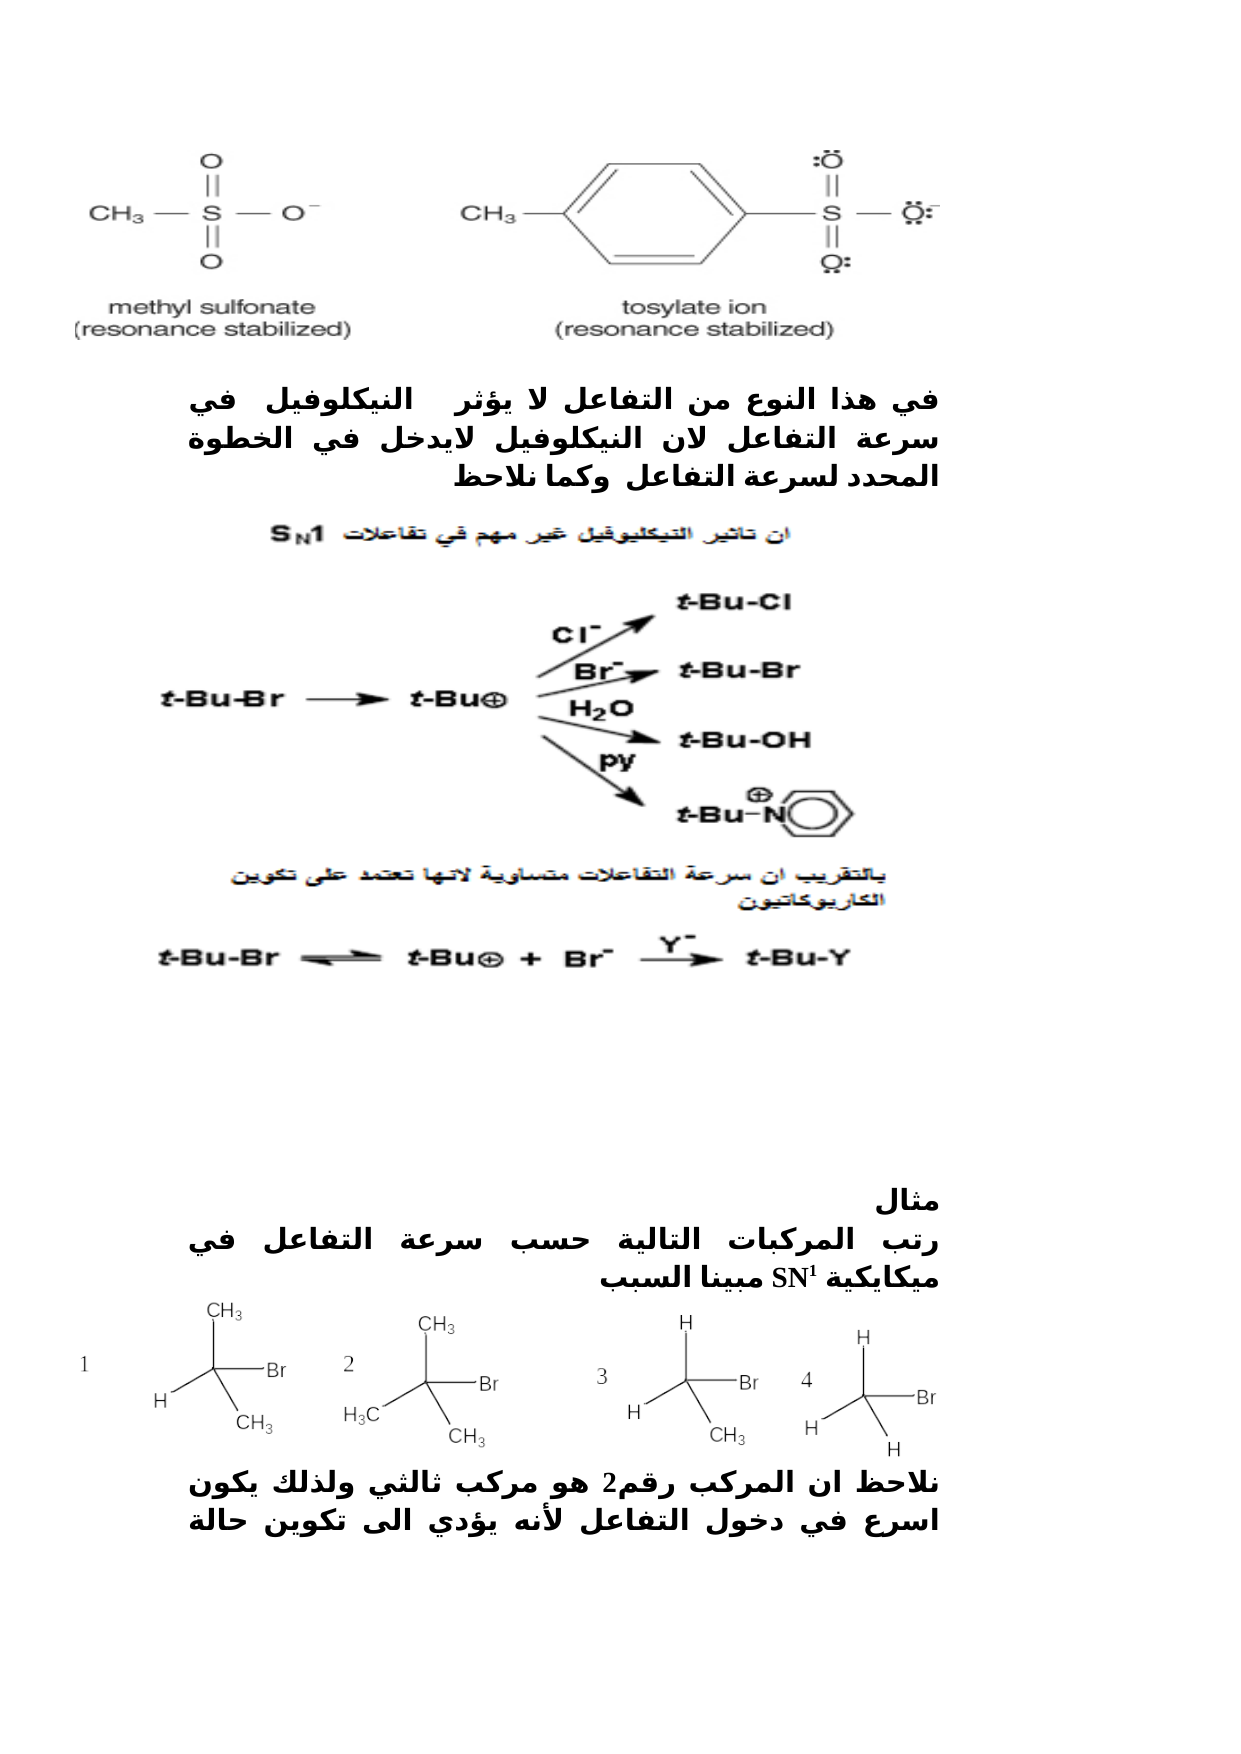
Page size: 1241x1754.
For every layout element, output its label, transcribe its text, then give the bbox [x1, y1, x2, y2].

list مثال [187, 1183, 940, 1217]
list رتب المركبات التالية حسب سرعة التفاعل في ميكايكية SN1 مبينا السبب [187, 1222, 940, 1294]
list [187, 1299, 940, 1537]
list في هذا النوع من التفاعل لا يؤثر النيكلوفيل في سرعة التفاعل لان النيكلوفيل لايدخل في الخطوة المحدد لسرعة التفاعل وكما نلاحظ [187, 382, 940, 493]
picture [97, 498, 940, 987]
picture [75, 150, 940, 340]
